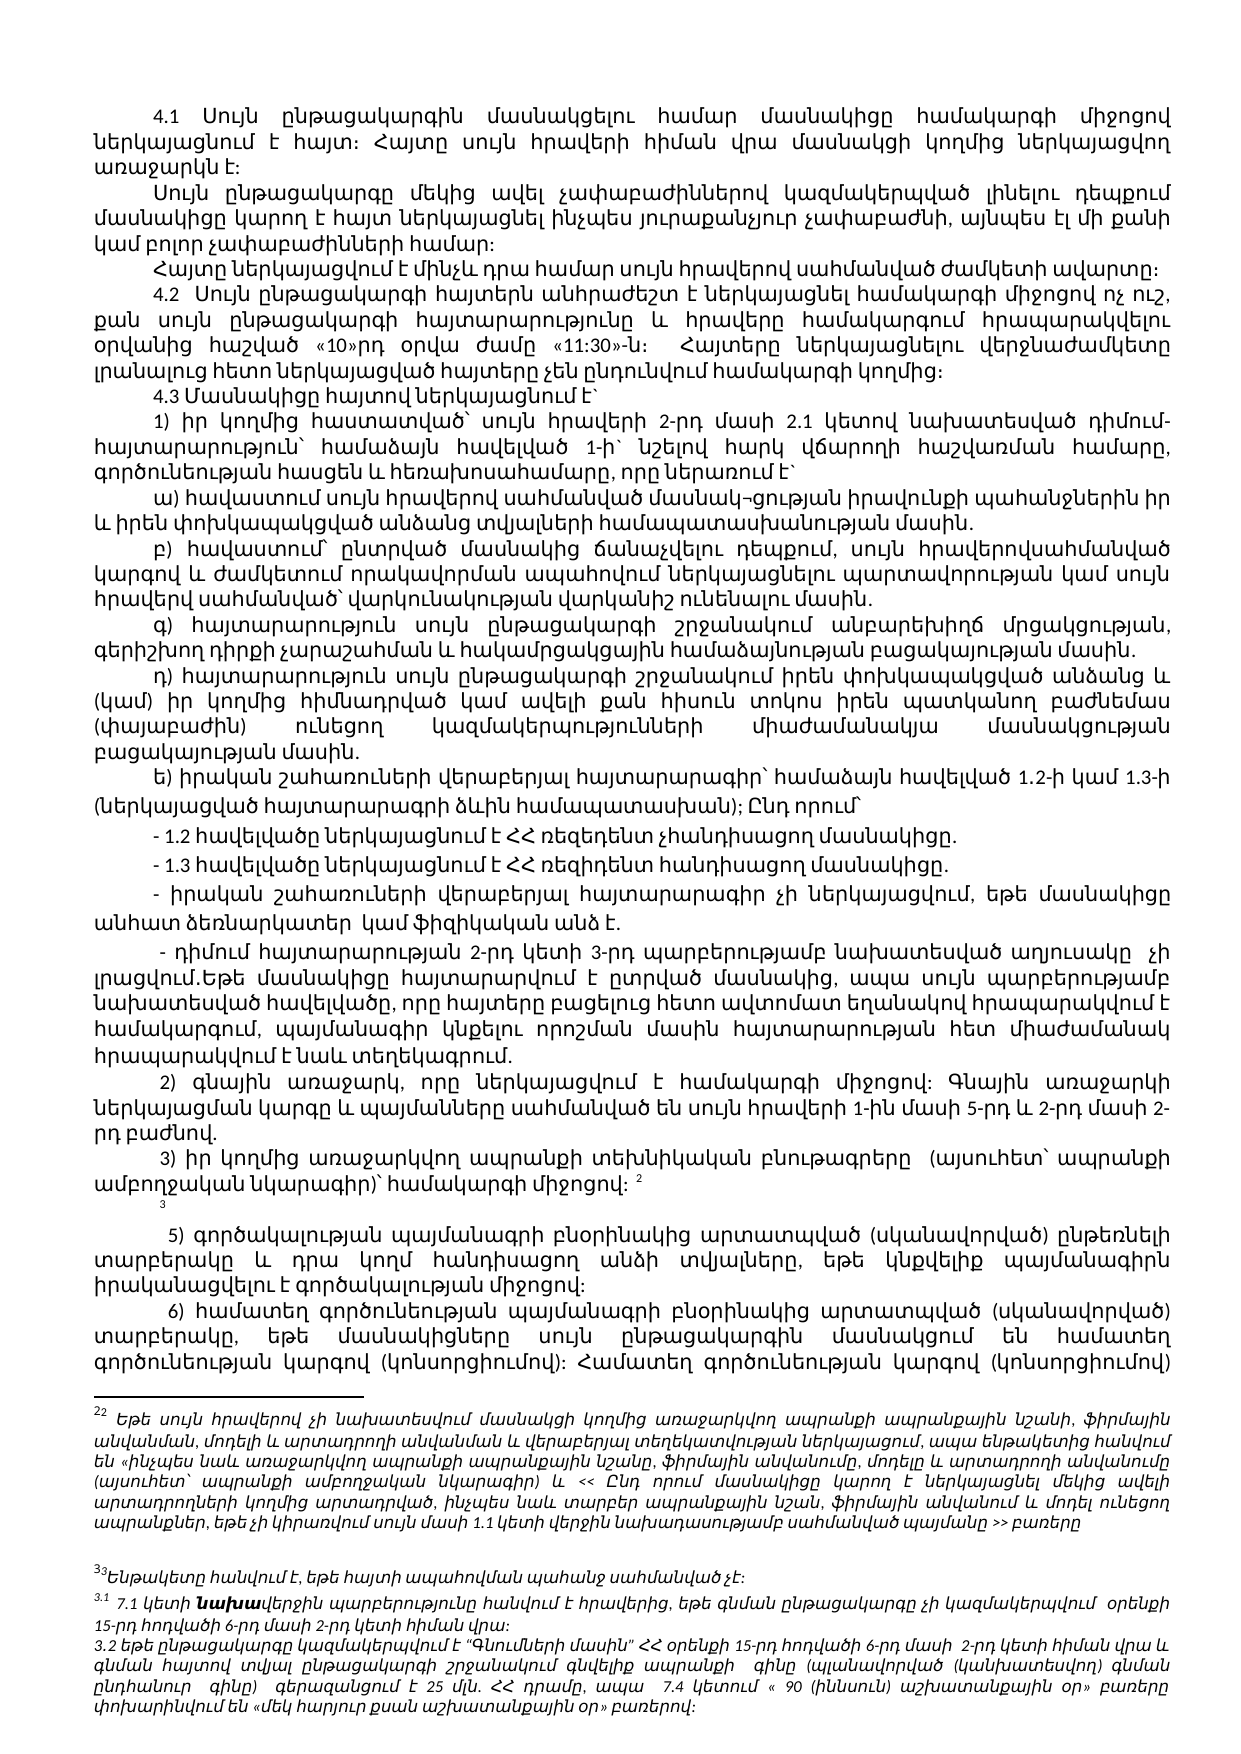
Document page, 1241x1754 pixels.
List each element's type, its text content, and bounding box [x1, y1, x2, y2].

text 2) գնային առաջարկ, որը ներկայացվում է համակարգի միջոցով: Գնային առաջարկի ներկայացման կարգը և պայմանները սահմանված են սույն հրավերի 1-ին մասի 5-րդ և 2-րդ մասի 2-րդ բաժնով. [94, 1069, 1171, 1146]
text դ) հայտարարություն սույն ընթացակարգի շրջանակում իրեն փոխկապակցված անձանց և (կամ) իր կողմից հիմնադրված կամ ավելի քան հիսուն տոկոս իրեն պատկանող բաժնեմաս (փայաբաժին) ունեցող կազմակերպությունների միաժամանակյա մասնակցության բացակայության մասին. [94, 663, 1171, 764]
text - 1.3 հավելվածը ներկայացնում է ՀՀ ռեզիդենտ հանդիսացող մասնակիցը. [94, 852, 1171, 877]
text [94, 1298, 1171, 1374]
text 1) իր կողմից հաստատված՝ սույն հրավերի 2-րդ մասի 2.1 կետով նախատեսված դիմում-հայտարարություն՝ համաձայն հավելված 1-ի` նշելով հարկ վճարողի հաշվառման համարը, գործունեության հասցեն և հեռախոսահամարը, որը ներառում է` [94, 409, 1171, 485]
text 5) գործակալության պայմանագրի բնօրինակից արտատպված (սկանավորված) ընթեռնելի տարբերակը և դրա կողմ հանդիսացող անձի տվյալները, եթե կնքվելիք պայմանագիրն իրականացվելու է գործակալության միջոցով: [94, 1222, 1171, 1298]
text - իրական շահառուների վերաբերյալ հայտարարագիր չի ներկայացվում, եթե մասնակիցը անհատ ձեռնարկատեր կամ ֆիզիկական անձ է. [94, 881, 1171, 936]
text ե) իրական շահառուների վերաբերյալ հայտարարագիր՝ համաձայն հավելված 1․2-ի կամ 1.3-ի (ներկայացված հայտարարագրի ձևին համապատասխան); Ընդ որում՝ [94, 764, 1171, 819]
text բ) հավաստում՝ ընտրված մասնակից ճանաչվելու դեպքում, սույն հրավերովսահմանված կարգով և ժամկետում որակավորման ապահովում ներկայացնելու պարտավորության կամ սույն հրավերվ սահմանված՝ վարկունակության վարկանիշ ունենալու մասին. [94, 536, 1171, 612]
text 4.2 Սույն ընթացակարգի հայտերն անհրաժեշտ է ներկայացնել համակարգի միջոցով ոչ ուշ, քան սույն ընթացակարգի հայտարարությունը և հրավերը համակարգում հրապարակվելու օրվանից հաշված «10»րդ օրվա ժամը «11:30»-ն։ Հայտերը ներկայացնելու վերջնաժամկետը լրանալուց հետո ներկայացված հայտերը չեն ընդունվում համակարգի կողմից։ [94, 282, 1171, 383]
text Հայտը ներկայացվում է մինչև դրա համար սույն հրավերով սահմանված ժամկետի ավարտը։ [94, 256, 1171, 282]
text 3 [94, 1196, 1171, 1222]
text Սույն ընթացակարգը մեկից ավել չափաբաժիններով կազմակերպված լինելու դեպքում մասնակիցը կարող է հայտ ներկայացնել ինչպես յուրաքանչյուր չափաբաժնի, այնպես էլ մի քանի կամ բոլոր չափաբաժինների համար: [94, 180, 1171, 256]
text ա) հավաստում սույն հրավերով սահմանված մասնակ¬ցության իրավունքի պահանջներին իր և իրեն փոխկապակցված անձանց տվյալների համապատասխանության մասին. [94, 485, 1171, 536]
text 4.1 Սույն ընթացակարգին մասնակցելու համար մասնակիցը համակարգի միջոցով ներկայացնում է հայտ։ Հայտը սույն հրավերի հիման վրա մասնակցի կողմից ներկայացվող առաջարկն է: [94, 104, 1171, 180]
text 3) իր կողմից առաջարկվող ապրանքի տեխնիկական բնութագրերը (այսուհետ՝ ապրանքի ամբողջական նկարագիր)՝ համակարգի միջոցով: 2 [94, 1146, 1171, 1196]
text - 1.2 հավելվածը ներկայացնում է ՀՀ ռեզեդենտ չհանդիսացող մասնակիցը. [94, 823, 1171, 848]
text 4.3 Մասնակիցը հայտով ներկայացնում է` [94, 383, 1171, 409]
text գ) հայտարարություն սույն ընթացակարգի շրջանակում անբարեխիղճ մրցակցության, գերիշխող դիրքի չարաշահման և հակամրցակցային համաձայնության բացակայության մասին. [94, 612, 1171, 663]
text - դիմում հայտարարության 2-րդ կետի 3-րդ պարբերությամբ նախատեսված աղյուսակը չի լրացվում․Եթե մասնակիցը հայտարարվում է ըտրված մասնակից, ապա սույն պարբերությամբ նախատեսված հավելվածը, որը հայտերը բացելուց հետո ավտոմատ եղանակով հրապարակվում է համակարգում, պայմանագիր կնքելու որոշման մասին հայտարարության հետ միաժամանակ հրապարակվում է նաև տեղեկագրում. [94, 939, 1171, 1069]
